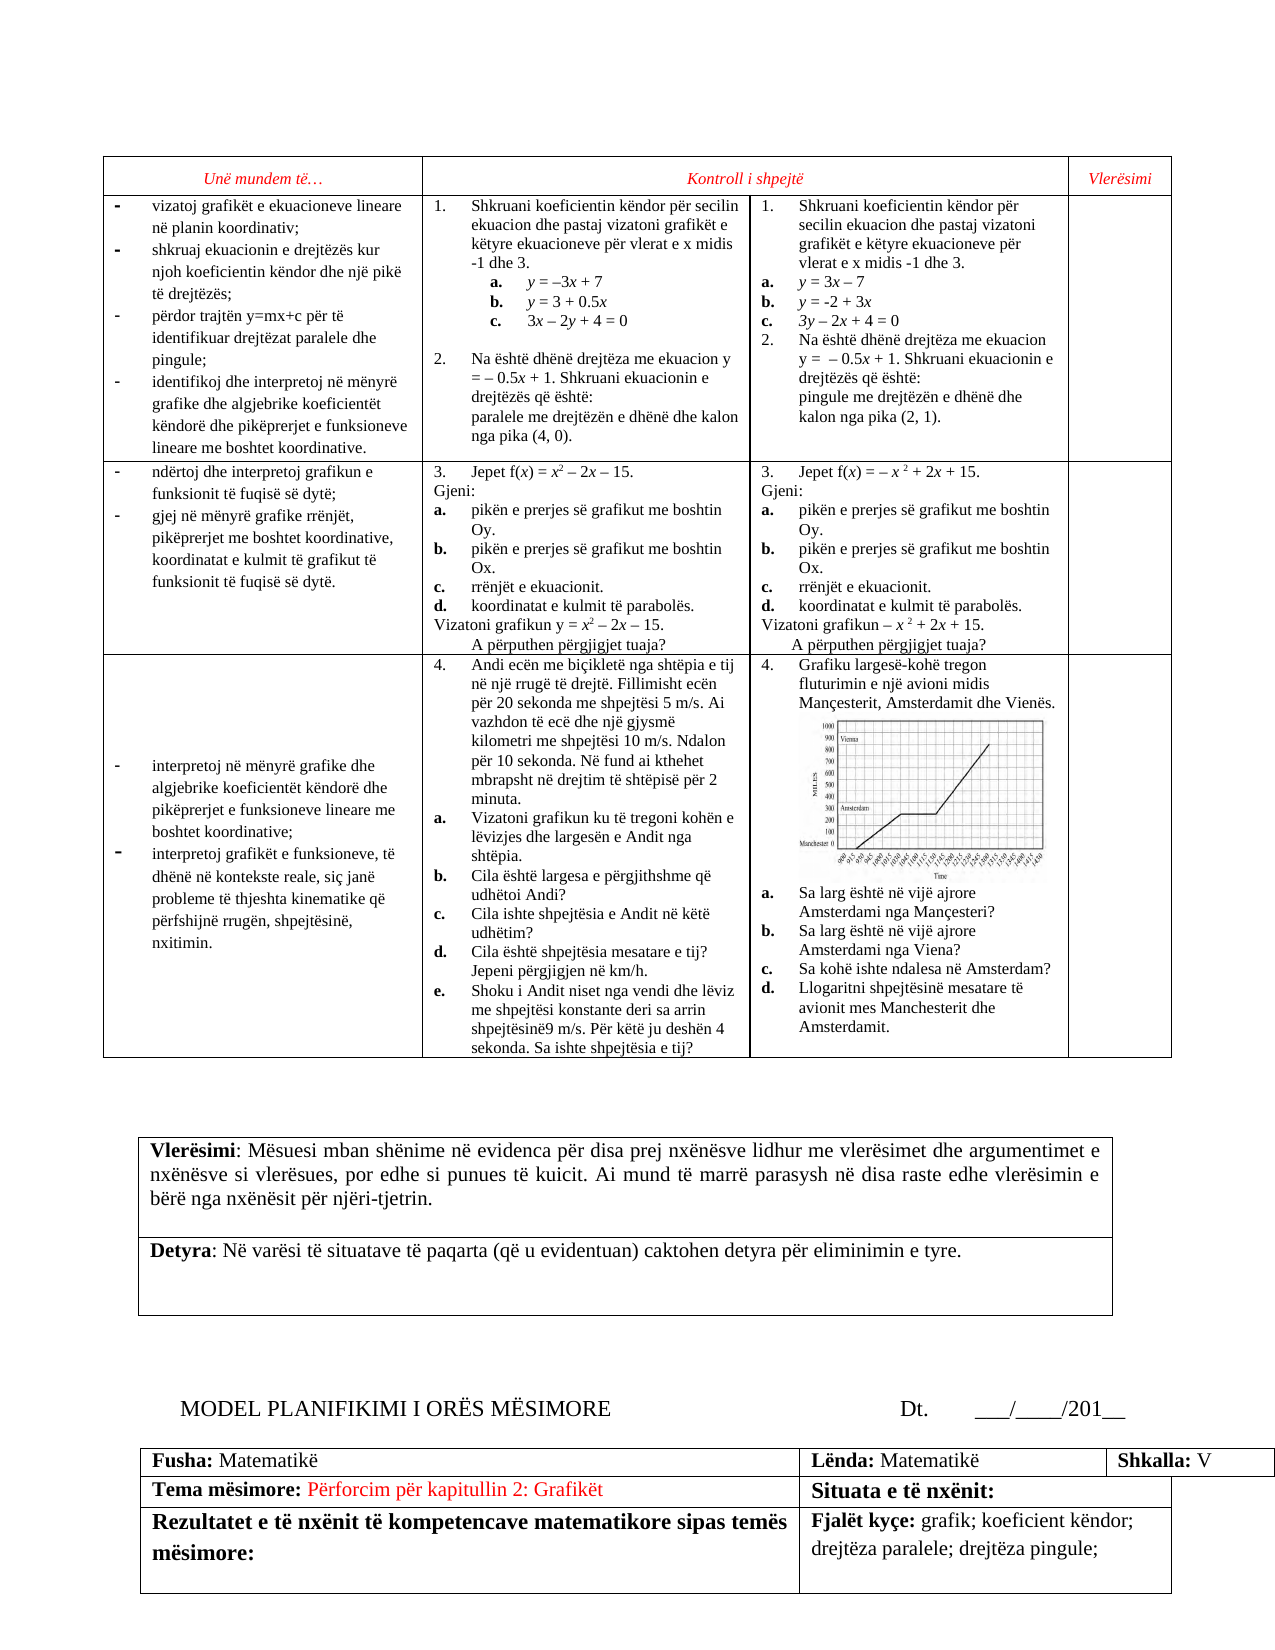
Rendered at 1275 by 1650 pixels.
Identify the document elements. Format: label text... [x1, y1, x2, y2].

table_cell Shkruani koeficientin këndor për secilin ekuacion dhe pastaj vizatoni grafikët e këtyre ekuacioneve për vlerat e x midis -1 dhe 3. y = –3x + 7 y = 3 + 0.5x 3x – 2y + 4 = 0 Na është dhënë drejtëza me ekuacion y = – 0.5x + 1. Shkruani ekuacionin e drejtëzës që është: paralele me drejtëzën e dhënë dhe kalon nga pika (4, 0). [423, 196, 749, 461]
table_header Unë mundem të… [104, 157, 422, 194]
table_cell Jepet f(x) = – x 2 + 2x + 15. Gjeni: pikën e prerjes së grafikut me boshtin Oy. pikën e prerjes së grafikut me boshtin Ox. rrënjët e ekuacionit. koordinatat e kulmit të parabolës. Vizatoni grafikun – x 2 + 2x + 15. A përputhen përgjigjet tuaja? [751, 462, 1068, 653]
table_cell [141, 1508, 799, 1593]
table_cell Andi ecën me biçikletë nga shtëpia e tij në një rrugë të drejtë. Fillimisht ecën për 20 sekonda me shpejtësi 5 m/s. Ai vazhdon të ecë dhe një gjysmë kilometri me shpejtësi 10 m/s. Ndalon për 10 sekonda. Në fund ai kthehet mbrapsht në drejtim të shtëpisë për 2 minuta. Vizatoni grafikun ku të tregoni kohën e lëvizjes dhe largesën e Andit nga shtëpia. Cila është largesa e përgjithshme që udhëtoi Andi? Cila ishte shpejtësia e Andit në këtë udhëtim? Cila është shpejtësia mesatare e tij? Jepeni përgjigjen në km/h. Shoku i Andit niset nga vendi dhe lëviz me shpejtësi konstante deri sa arrin shpejtësinë9 m/s. Për këtë ju deshën 4 sekonda. Sa ishte shpejtësia e tij? [423, 655, 749, 1057]
table_cell ndërtoj dhe interpretoj grafikun e funksionit të fuqisë së dytë; gjej në mënyrë grafike rrënjët, pikëprerjet me boshtet koordinative, koordinatat e kulmit të grafikut të funksionit të fuqisë së dytë. [104, 462, 422, 653]
table_cell Situata e të nxënit: [800, 1477, 1171, 1507]
table_header Fusha: Matematikë [141, 1449, 799, 1476]
table_header Shkalla: V [1107, 1449, 1274, 1476]
table_cell [1069, 462, 1171, 653]
table_header Lënda: Matematikë [800, 1449, 1106, 1476]
table_cell [1069, 655, 1171, 1057]
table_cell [800, 1508, 1171, 1593]
table_header Kontroll i shpejtë [423, 157, 1068, 194]
table_header Vlerësimi: Mësuesi mban shënime në evidenca për disa prej nxënësve lidhur me vlerësimet dhe argumentimet e nxënësve si vlerësues, por edhe si punues të kuicit. Ai mund të marrë parasysh në disa raste edhe vlerësimin e bërë nga nxënësit për njëri-tjetrin. [139, 1138, 1112, 1237]
table_cell interpretoj në mënyrë grafike dhe algjebrike koeficientët këndorë dhe pikëprerjet e funksioneve lineare me boshtet koordinative; interpretoj grafikët e funksioneve, të dhënë në kontekste reale, siç janë probleme të thjeshta kinematike që përfshijnë rrugën, shpejtësinë, nxitimin. [104, 655, 422, 1057]
table_cell Detyra: Në varësi të situatave të paqarta (që u evidentuan) caktohen detyra për eliminimin e tyre. [139, 1238, 1112, 1314]
table_cell Tema mësimore: Përforcim për kapitullin 2: Grafikët [141, 1477, 799, 1507]
table_header Vlerësimi [1069, 157, 1171, 194]
table_cell [1069, 196, 1171, 461]
table_cell Jepet f(x) = x2 – 2x – 15. Gjeni: pikën e prerjes së grafikut me boshtin Oy. pikën e prerjes së grafikut me boshtin Ox. rrënjët e ekuacionit. koordinatat e kulmit të parabolës. Vizatoni grafikun y = x2 – 2x – 15. A përputhen përgjigjet tuaja? [423, 462, 749, 653]
table_cell vizatoj grafikët e ekuacioneve lineare në planin koordinativ; shkruaj ekuacionin e drejtëzës kur njoh koeficientin këndor dhe një pikë të drejtëzës; përdor trajtën y=mx+c për të identifikuar drejtëzat paralele dhe pingule; identifikoj dhe interpretoj në mënyrë grafike dhe algjebrike koeficientët këndorë dhe pikëprerjet e funksioneve lineare me boshtet koordinative. [104, 196, 422, 461]
text MODEL PLANIFIKIMI I ORËS MËSIMORE Dt. ___/____/201__ [150, 1395, 1125, 1447]
table_cell Shkruani koeficientin këndor për secilin ekuacion dhe pastaj vizatoni grafikët e këtyre ekuacioneve për vlerat e x midis -1 dhe 3. y = 3x – 7 y = -2 + 3x 3y – 2x + 4 = 0 Na është dhënë drejtëza me ekuacion y = – 0.5x + 1. Shkruani ekuacionin e drejtëzës që është: pingule me drejtëzën e dhënë dhe kalon nga pika (2, 1). [751, 196, 1068, 461]
table_cell Grafiku largesë-kohë tregon fluturimin e një avioni midis Mançesterit, Amsterdamit dhe Vienës. Sa larg është në vijë ajrore Amsterdami nga Mançesteri? Sa larg është në vijë ajrore Amsterdami nga Viena? Sa kohë ishte ndalesa në Amsterdam? Llogaritni shpejtësinë mesatare të avionit mes Manchesterit dhe Amsterdamit. [751, 655, 1068, 1057]
